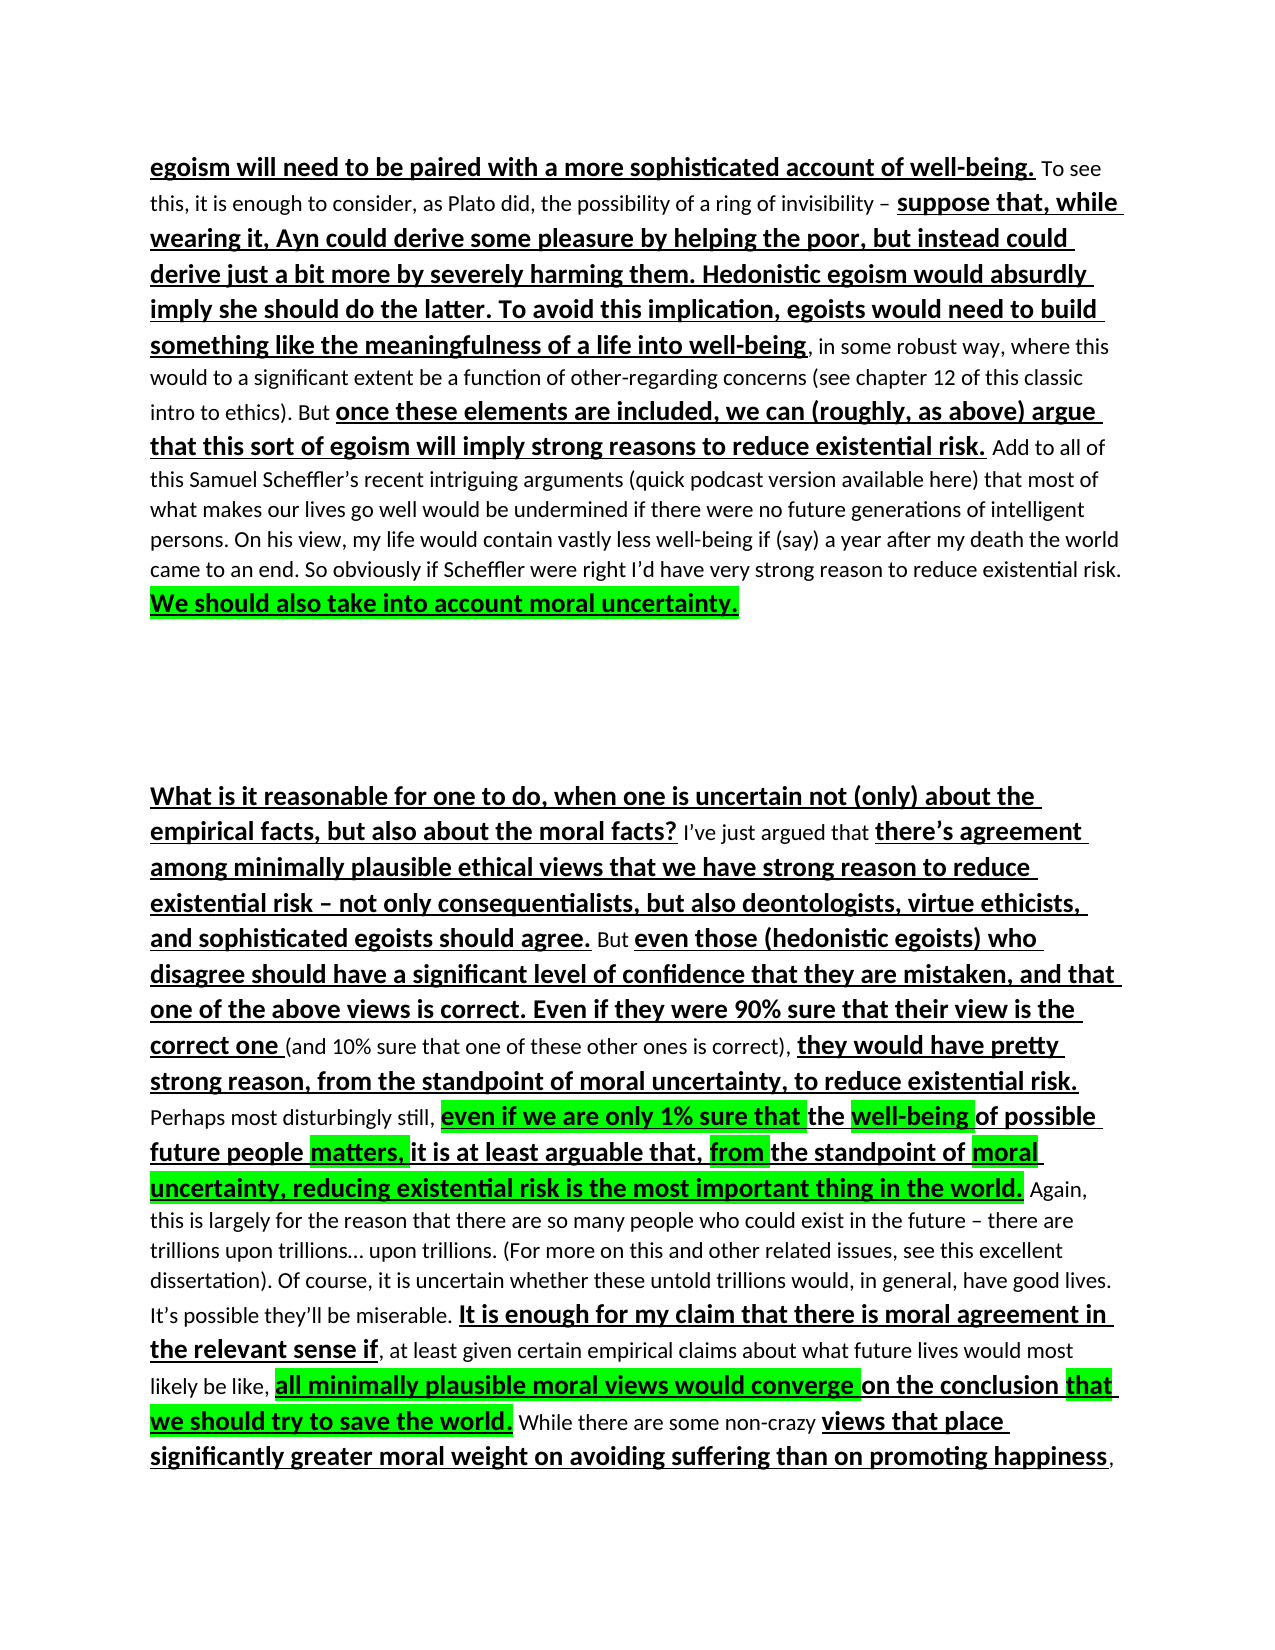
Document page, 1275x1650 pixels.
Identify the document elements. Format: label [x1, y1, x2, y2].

text [150, 779, 1125, 1473]
text [150, 150, 1125, 619]
